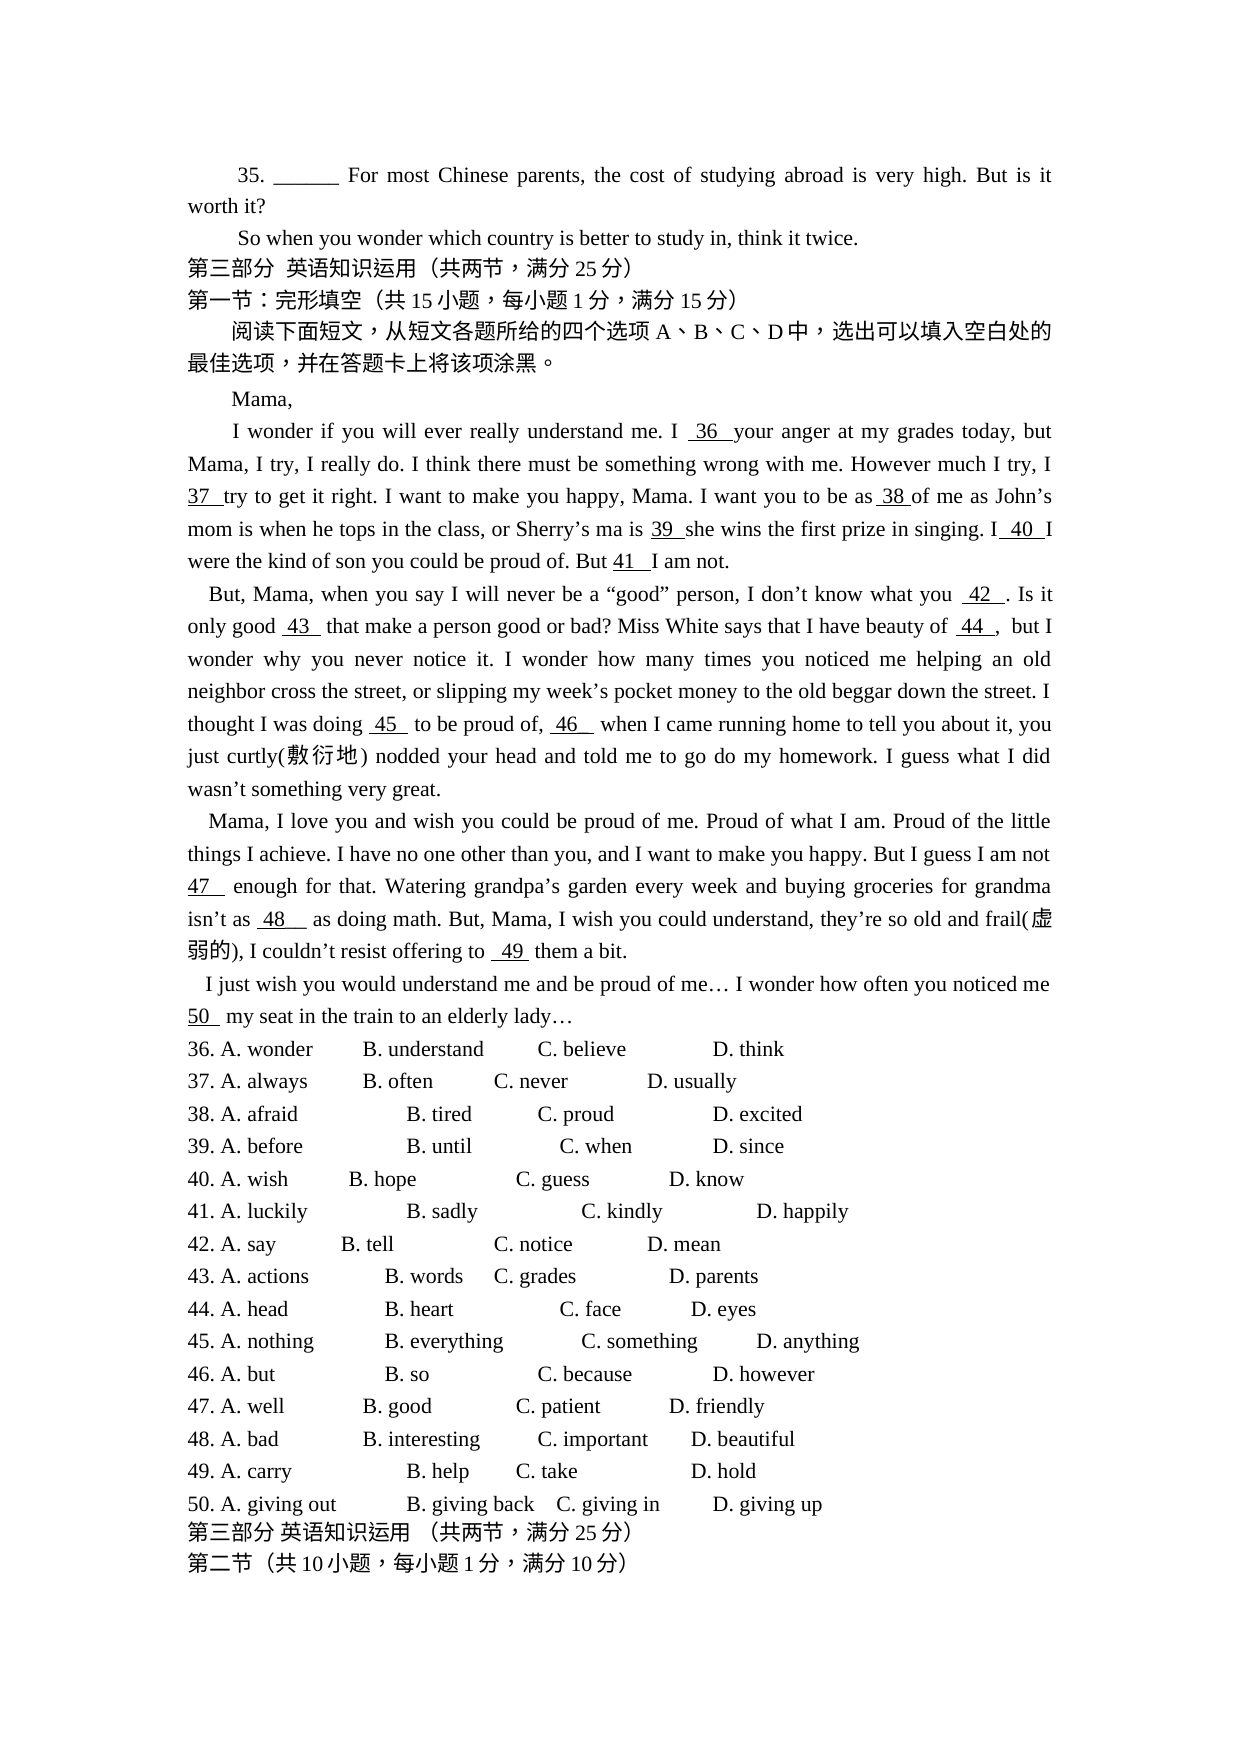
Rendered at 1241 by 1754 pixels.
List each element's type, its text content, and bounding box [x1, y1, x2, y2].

list 阅读下面短文，从短文各题所给的四个选项A、B、C、D中，选出可以填入空白处的最佳选项，并在答题卡上将该项涂黑。 [187, 319, 1053, 376]
list 38. A. afraid B. tired C. proud D. excited [187, 1097, 1053, 1130]
list So when you wonder which country is better to study in, think it twice. [187, 225, 1053, 250]
list 39. A. before B. until C. when D. since [187, 1130, 1053, 1162]
list I wonder if you will ever really understand me. I 36 your anger at my grades today, but Mama, I try, I really do. I think there must be something wrong with me. However much I try, I 37 try to get it right. I want to make you happy, Mama. I want you to be as 38 of me as John’s mom is when he tops in the class, or Sherry’s ma is 39 she wins the first prize in singing. I 40 I were the kind of son you could be proud of. But 41 I am not. [187, 415, 1053, 577]
list 36. A. wonder B. understand C. believe D. think [187, 1032, 1053, 1065]
list 46. A. but B. so C. because D. however [187, 1357, 1053, 1390]
list 42. A. say B. tell C. notice D. mean [187, 1227, 1053, 1260]
list 41. A. luckily B. sadly C. kindly D. happily [187, 1195, 1053, 1227]
list 第三部分 英语知识运用（共两节，满分25分） [187, 256, 1053, 282]
list Mama, I love you and wish you could be proud of me. Proud of what I am. Proud of the little things I achieve. I have no one other than you, and I want to make you happy. But I guess I am not 47 enough for that. Watering grandpa’s garden every week and buying groceries for grandma isn’t as 48__ as doing math. But, Mama, I wish you could understand, they’re so old and frail(虚弱的), I couldn’t resist offering to 49 them a bit. [187, 805, 1053, 967]
list 48. A. bad B. interesting C. important D. beautiful [187, 1422, 1053, 1455]
list 49. A. carry B. help C. take D. hold [187, 1455, 1053, 1487]
list 47. A. well B. good C. patient D. friendly [187, 1390, 1053, 1422]
list 37. A. always B. often C. never D. usually [187, 1065, 1053, 1097]
list 35. ______ For most Chinese parents, the cost of studying abroad is very high. But is it worth it? [187, 162, 1053, 219]
list 50. A. giving out B. giving back C. giving in D. giving up [187, 1487, 1053, 1520]
list 44. A. head B. heart C. face D. eyes [187, 1292, 1053, 1325]
list I just wish you would understand me and be proud of me… I wonder how often you noticed me 50 my seat in the train to an elderly lady… [187, 967, 1053, 1032]
list But, Mama, when you say I will never be a “good” person, I don’t know what you 42 . Is it only good 43 that make a person good or bad? Miss White says that I have beauty of 44 , but I wonder why you never notice it. I wonder how many times you noticed me helping an old neighbor cross the street, or slipping my week’s pocket money to the old beggar down the street. I thought I was doing 45 to be proud of, 46_ when I came running home to tell you about it, you just curtly(敷衍地) nodded your head and told me to go do my homework. I guess what I did wasn’t something very great. [187, 577, 1053, 805]
list 43. A. actions B. words C. grades D. parents [187, 1260, 1053, 1292]
list 40. A. wish B. hope C. guess D. know [187, 1162, 1053, 1195]
list Mama, [187, 382, 1053, 415]
list 45. A. nothing B. everything C. something D. anything [187, 1325, 1053, 1357]
list 第三部分 英语知识运用 （共两节，满分25分） [187, 1520, 1053, 1545]
list 第二节（共10小题，每小题1分，满分10分） [187, 1551, 1053, 1576]
list 第一节：完形填空（共15小题，每小题1分，满分15分） [187, 288, 1053, 313]
